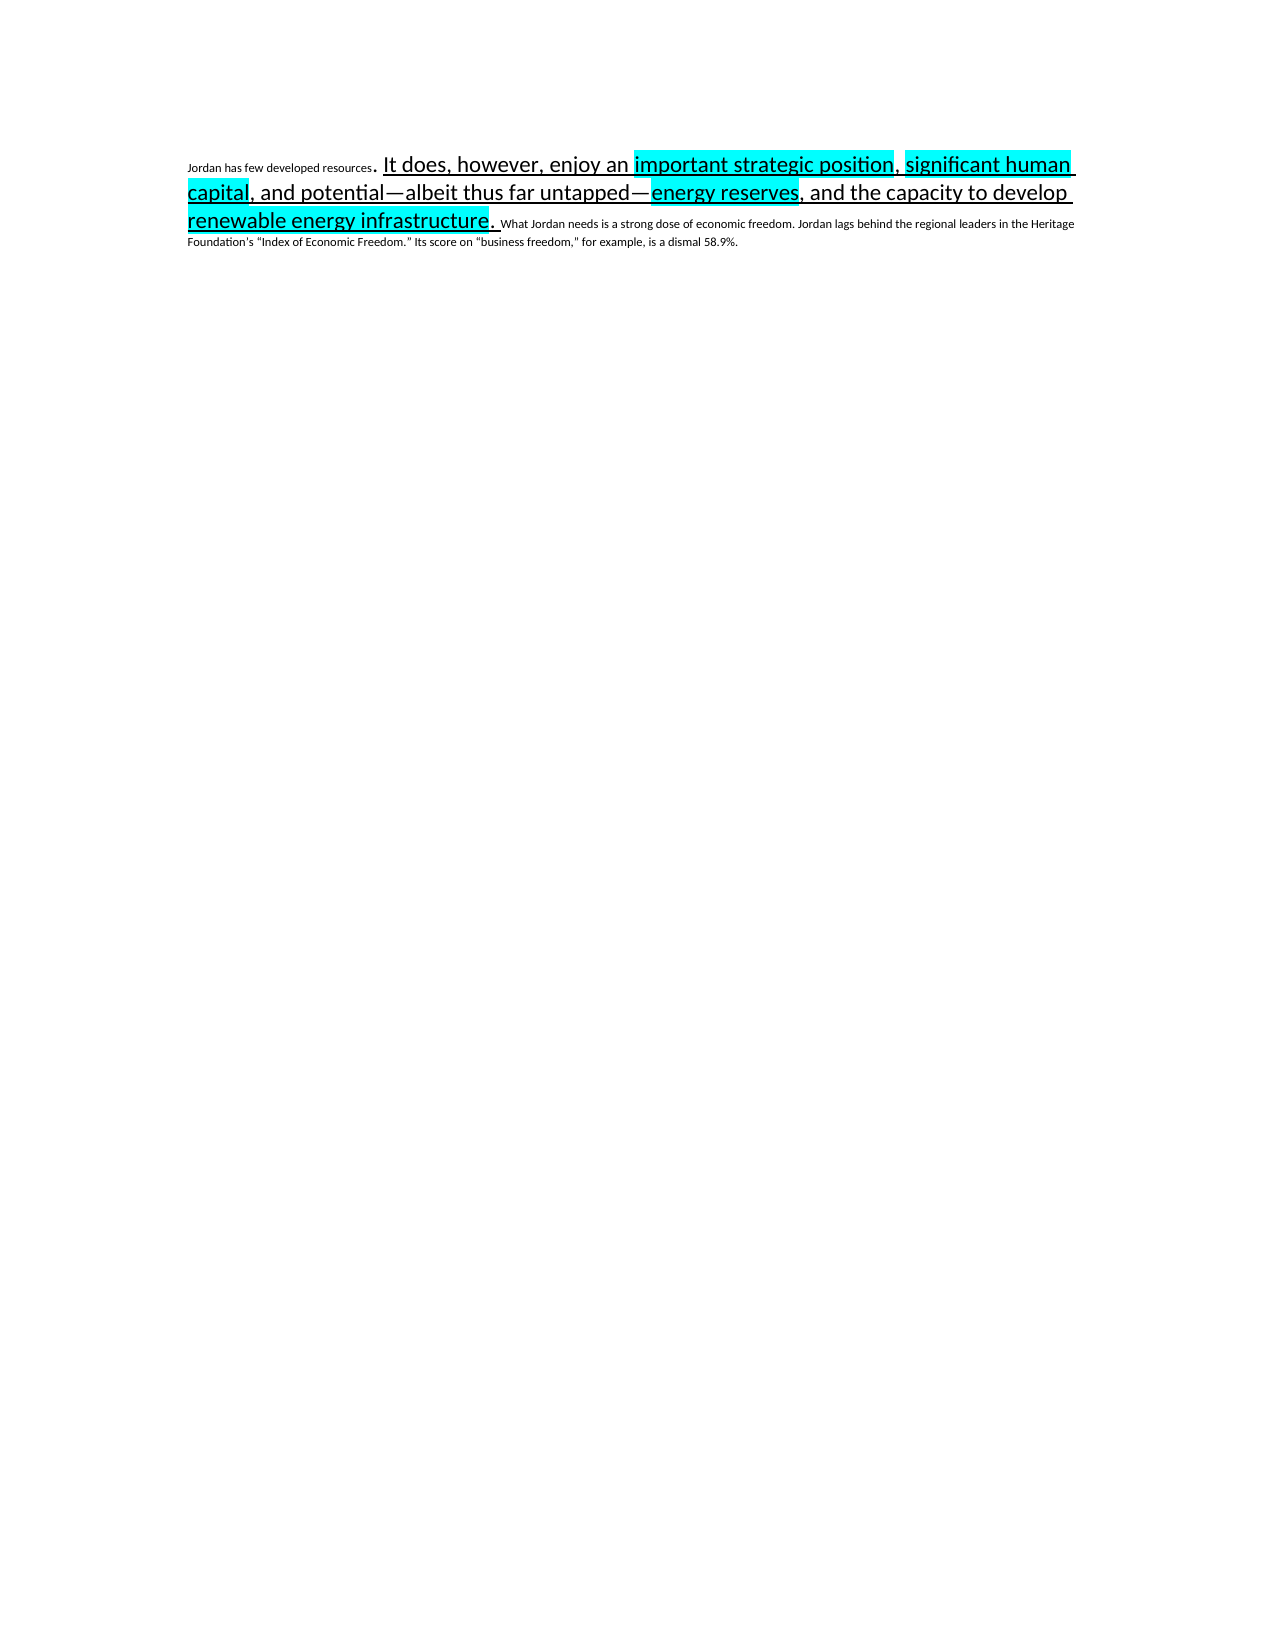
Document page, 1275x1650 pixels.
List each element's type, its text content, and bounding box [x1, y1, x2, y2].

text Jordan has few developed resources. It does, however, enjoy an important strategic position, significant human capital, and potential—albeit thus far untapped—energy reserves, and the capacity to develop renewable energy infrastructure. What Jordan needs is a strong dose of economic freedom. Jordan lags behind the regional leaders in the Heritage Foundation’s “Index of Economic Freedom.” Its score on “business freedom,” for example, is a dismal 58.9%. [187, 150, 1087, 249]
